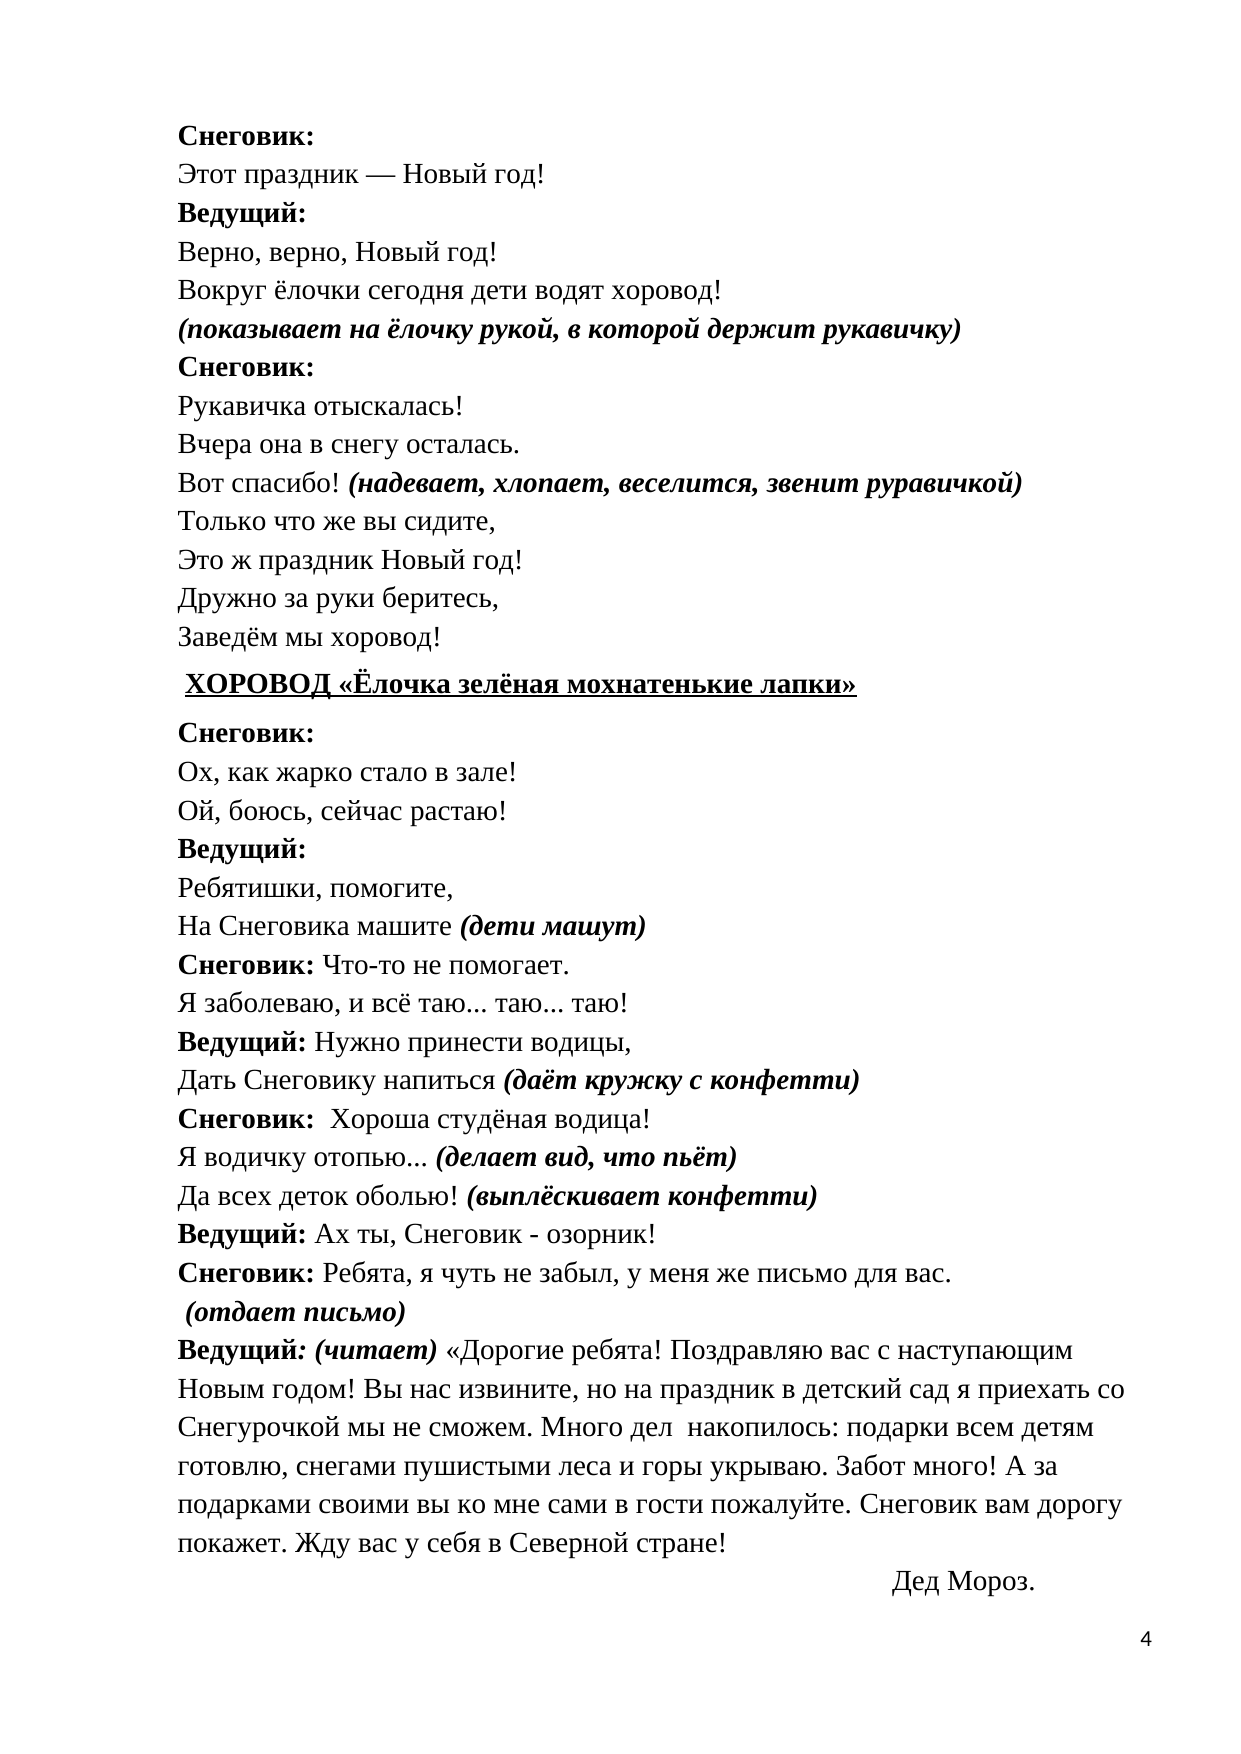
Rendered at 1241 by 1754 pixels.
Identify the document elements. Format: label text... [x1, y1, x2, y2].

text Рукавичка отыскалась! [177, 388, 1152, 421]
text Да всех деток оболью! (выплёскивает конфетти) [177, 1178, 1152, 1212]
text Снеговик: [177, 716, 1152, 749]
text Я водичку отопью... (делает вид, что пьёт) [177, 1139, 1152, 1173]
text Ой, боюсь, сейчас растаю! [177, 793, 1152, 826]
text (отдает письмо) [177, 1294, 1152, 1327]
text Это ж праздник Новый год! [177, 542, 1152, 576]
text ХОРОВОД «Ёлочка зелёная мохнатенькие лапки» [177, 666, 1152, 699]
text Снеговик: Что-то не помогает. [177, 947, 1152, 980]
text На Снеговика машите (дети машут) [177, 908, 1152, 942]
text Снеговик: [177, 349, 1152, 383]
text Дед Мороз. [177, 1563, 1152, 1597]
text Дружно за руки беритесь, [177, 581, 1152, 614]
text Ведущий: [177, 831, 1152, 865]
text Ох, как жарко стало в зале! [177, 754, 1152, 788]
text Заведём мы хоровод! [177, 619, 1152, 653]
text Только что же вы сидите, [177, 503, 1152, 537]
text Я заболеваю, и всё таю... таю... таю! [177, 985, 1152, 1019]
text Снеговик: Этот праздник — Новый год! Ведущий: Верно, верно, Новый год! Вокруг ёлочки сегодня дети водят хоровод! [177, 118, 1152, 306]
text Вот спасибо! (надевает, хлопает, веселится, звенит руравичкой) [177, 465, 1152, 498]
text (показывает на ёлочку рукой, в которой держит рукавичку) [177, 311, 1152, 344]
text Дать Снеговику напиться (даёт кружку с конфетти) [177, 1062, 1152, 1096]
text Ведущий: Ах ты, Снеговик - озорник! [177, 1217, 1152, 1250]
text Ведущий: (читает) «Дорогие ребята! Поздравляю вас с наступающим Новым годом! Вы нас извините, но на праздник в детский сад я приехать со Снегурочкой мы не сможем. Много дел накопилось: подарки всем детям готовлю, снегами пушистыми леса и горы укрываю. Забот много! А за подарками своими вы ко мне сами в гости пожалуйте. Снеговик вам дорогу покажет. Жду вас у себя в Северной стране! [177, 1332, 1152, 1558]
text Ребятишки, помогите, [177, 870, 1152, 903]
text Снеговик: Хороша студёная водица! [177, 1101, 1152, 1134]
text Снеговик: Ребята, я чуть не забыл, у меня же письмо для вас. [177, 1255, 1152, 1289]
text Вчера она в снегу осталась. [177, 426, 1152, 460]
text Ведущий: Нужно принести водицы, [177, 1024, 1152, 1057]
